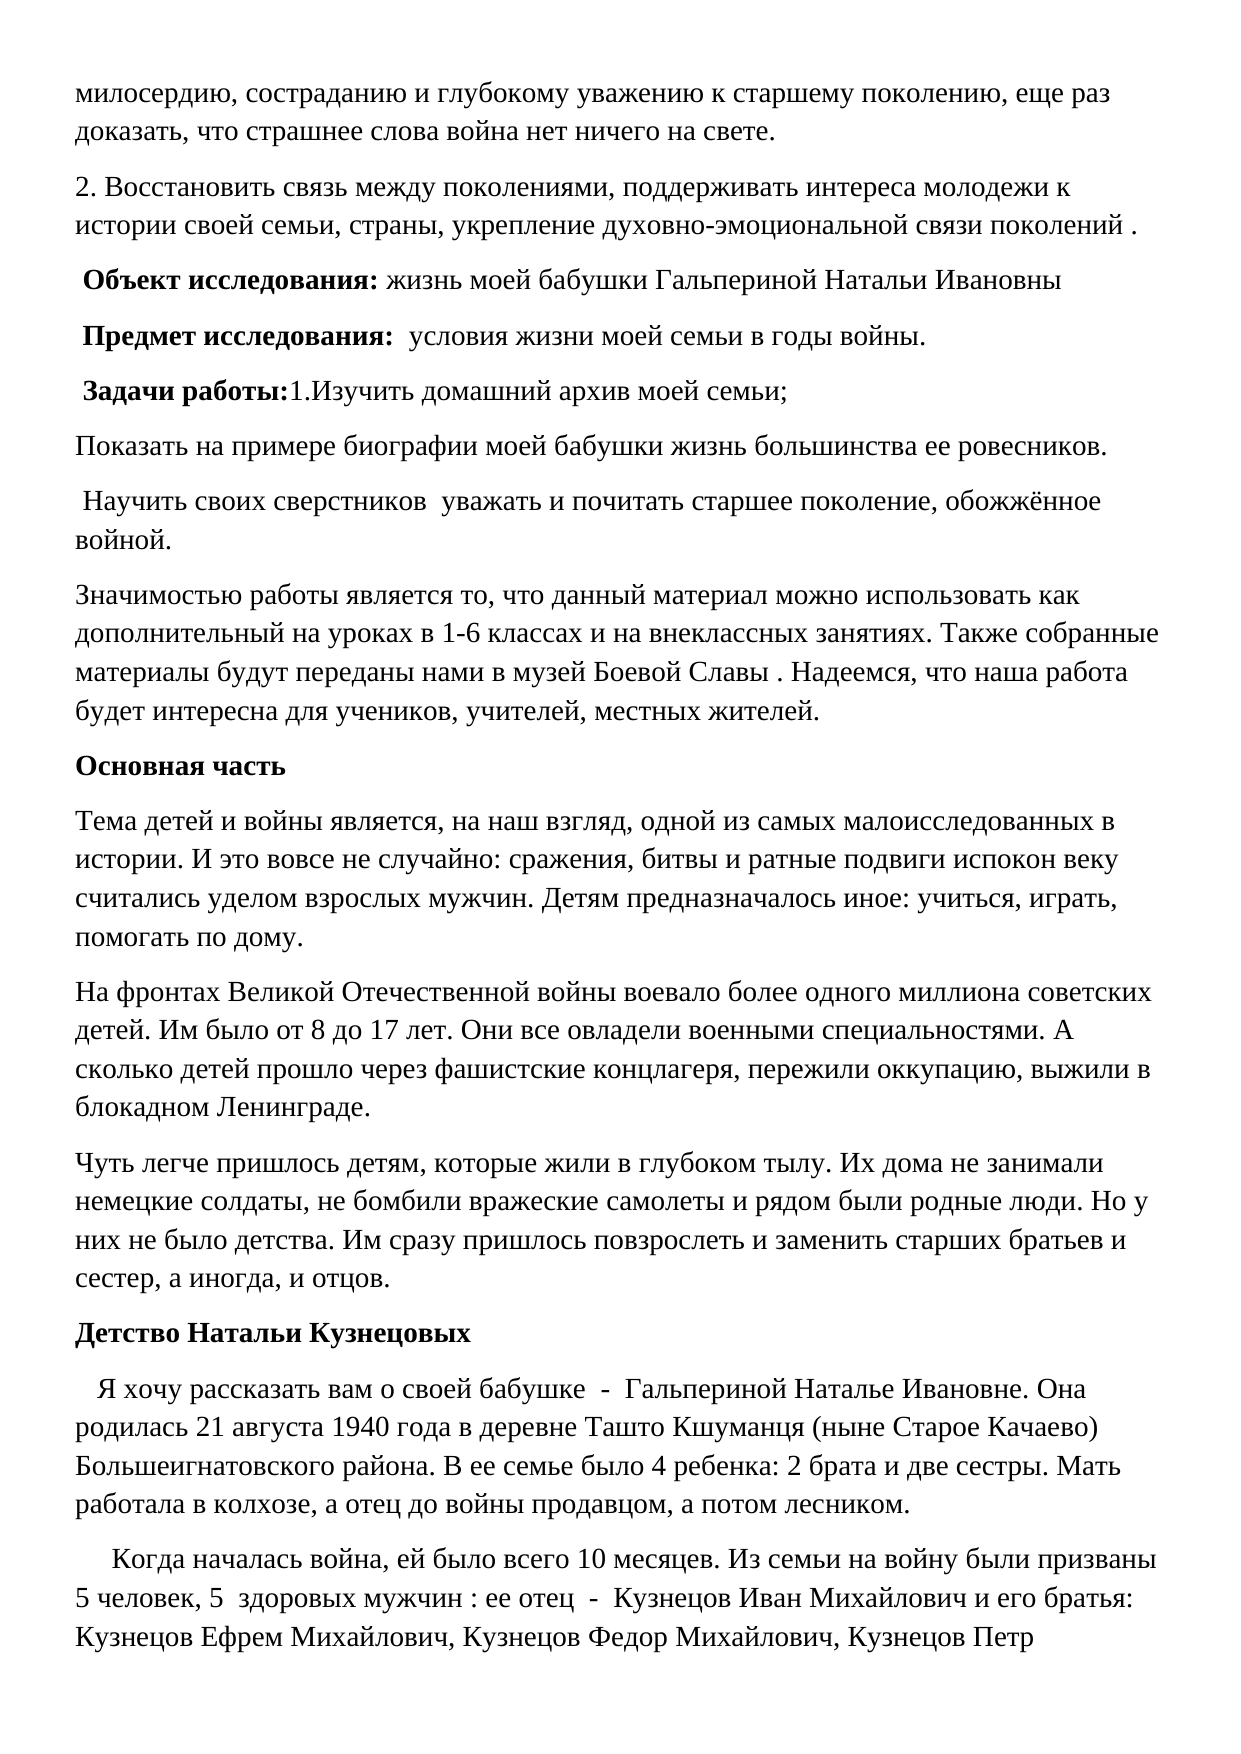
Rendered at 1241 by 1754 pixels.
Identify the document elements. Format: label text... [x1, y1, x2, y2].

text Я хочу рассказать вам о своей бабушке - Гальпериной Наталье Ивановне. Она родилась 21 августа 1940 года в деревне Ташто Кшуманця (ныне Старое Качаево) Большеигнатовского района. В ее семье было 4 ребенка: 2 брата и две сестры. Мать работала в колхозе, а отец до войны продавцом, а потом лесником. [75, 1371, 1165, 1520]
text Чуть легче пришлось детям, которые жили в глубоком тылу. Их дома не занимали немецкие солдаты, не бомбили вражеские самолеты и рядом были родные люди. Но у них не было детства. Им сразу пришлось повзрослеть и заменить старших братьев и сестер, а иногда, и отцов. [75, 1145, 1165, 1294]
text Объект исследования: жизнь моей бабушки Гальпериной Натальи Ивановны [75, 262, 1165, 296]
text На фронтах Великой Отечественной войны воевало более одного миллиона советских детей. Им было от 8 до 17 лет. Они все овладели военными специальностями. А сколько детей прошло через фашистские концлагеря, пережили оккупацию, выжили в блокадном Ленинграде. [75, 974, 1165, 1123]
text Основная часть [75, 748, 1165, 781]
text Научить своих сверстников уважать и почитать старшее поколение, обожжённое войной. [75, 483, 1165, 555]
text Детство Натальи Кузнецовых [75, 1316, 1165, 1349]
text Тема детей и войны является, на наш взгляд, одной из самых малоисследованных в истории. И это вовсе не случайно: сражения, битвы и ратные подвиги испокон веку считались уделом взрослых мужчин. Детям предназначалось иное: учиться, играть, помогать по дому. [75, 803, 1165, 952]
text Показать на примере биографии моей бабушки жизнь большинства ее ровесников. [75, 428, 1165, 462]
text Задачи работы:1.Изучить домашний архив моей семьи; [75, 373, 1165, 406]
text милосердию, состраданию и глубокому уважению к старшему поколению, еще раз доказать, что страшнее слова война нет ничего на свете. [75, 75, 1165, 147]
text Значимостью работы является то, что данный материал можно использовать как дополнительный на уроках в 1-6 классах и на внеклассных занятиях. Также собранные материалы будут переданы нами в музей Боевой Славы . Надеемся, что наша работа будет интересна для учеников, учителей, местных жителей. [75, 577, 1165, 726]
text Предмет исследования: условия жизни моей семьи в годы войны. [75, 318, 1165, 351]
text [75, 1542, 1165, 1652]
text 2. Восстановить связь между поколениями, поддерживать интереса молодежи к истории своей семьи, страны, укрепление духовно-эмоциональной связи поколений . [75, 169, 1165, 241]
